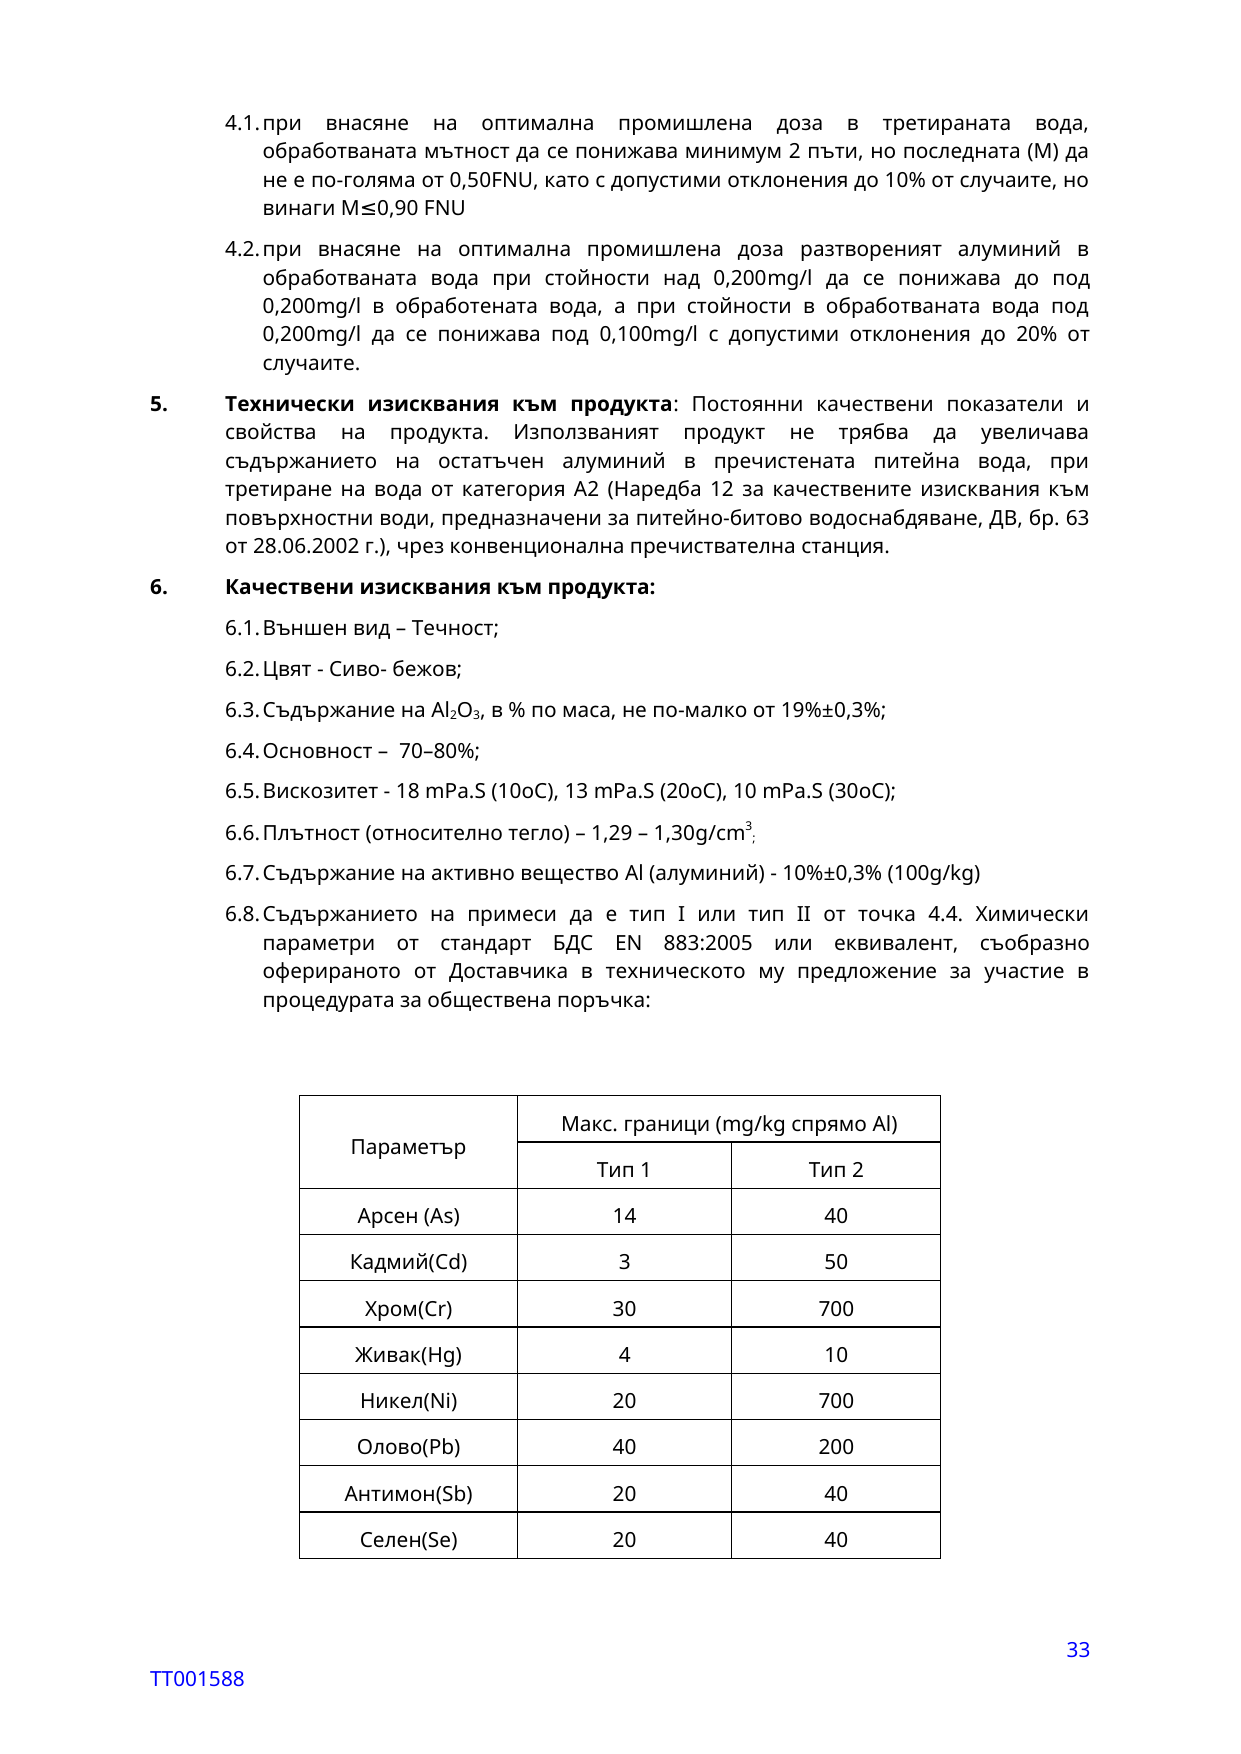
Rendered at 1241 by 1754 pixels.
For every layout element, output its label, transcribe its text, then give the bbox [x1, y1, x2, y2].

table_cell 40 [732, 1513, 940, 1558]
table_cell Кадмий(Cd) [300, 1235, 517, 1280]
table_cell 700 [732, 1281, 940, 1326]
table_cell 20 [518, 1466, 731, 1511]
list Съдържанието на примеси да е тип І или тип ІІ от точка 4.4. Химически параметри от стандарт БДС EN 883:2005 или еквивалент, съобразно оферираното от Доставчика в техническото му предложение за участие в процедурата за обществена поръчка: [225, 899, 1090, 1013]
table_cell 700 [732, 1374, 940, 1419]
table_cell Тип 2 [732, 1143, 940, 1188]
table_cell 30 [518, 1281, 731, 1326]
table_header Макс. граници (mg/kg спрямо Al) [518, 1096, 940, 1141]
list Съдържание на Al2O3, в % по маса, не по-малко от 19%±0,3%; [225, 695, 1090, 723]
table_cell 40 [732, 1466, 940, 1511]
table_cell Селен(Se) [300, 1513, 517, 1558]
list Цвят - Сиво- бежов; [225, 654, 1090, 682]
table_cell 20 [518, 1513, 731, 1558]
list Външен вид – Течност; [225, 613, 1090, 641]
table_cell Олово(Pb) [300, 1420, 517, 1465]
table_cell 3 [518, 1235, 731, 1280]
table_cell 14 [518, 1189, 731, 1234]
table_cell 200 [732, 1420, 940, 1465]
list Плътност (относително тегло) – 1,29 – 1,30g/cm3; [225, 818, 1090, 846]
list Вискозитет - 18 mPa.S (10oC), 13 mPa.S (20oC), 10 mPa.S (30oC); [225, 777, 1090, 805]
table_cell 40 [732, 1189, 940, 1234]
table_cell 10 [732, 1328, 940, 1373]
table_header Параметър [300, 1096, 517, 1188]
list Технически изисквания към продукта: Постоянни качествени показатели и свойства на продукта. Използваният продукт не трябва да увеличава съдържанието на остатъчен алуминий в пречистената питейна вода, при третиране на вода от категория А2 (Наредба 12 за качествените изисквания към повърхностни води, предназначени за питейно-битово водоснабдяване, ДВ, бр. 63 от 28.06.2002 г.), чрез конвенционална пречиствателна станция. [150, 389, 1090, 559]
list Качествени изисквания към продукта: [150, 572, 1090, 600]
list Съдържание на активно вещество Al (алуминий) - 10%±0,3% (100g/kg) [225, 858, 1090, 887]
list Основност – 70–80%; [225, 736, 1090, 764]
table_cell Тип 1 [518, 1143, 731, 1188]
table_cell Антимон(Sb) [300, 1466, 517, 1511]
table_cell 40 [518, 1420, 731, 1465]
table_cell Никел(Ni) [300, 1374, 517, 1419]
table_cell Живак(Hg) [300, 1328, 517, 1373]
table_cell 20 [518, 1374, 731, 1419]
table_cell 50 [732, 1235, 940, 1280]
table_cell Хром(Cr) [300, 1281, 517, 1326]
list при внасяне на оптимална промишлена доза разтвореният алуминий в обработваната вода при стойности над 0,200mg/l да се понижава до под 0,200mg/l в обработената вода, а при стойности в обработваната вода под 0,200mg/l да се понижава под 0,100mg/l с допустими отклонения до 20% от случаите. [225, 234, 1090, 376]
list при внасяне на оптимална промишлена доза в третираната вода, обработваната мътност да се понижава минимум 2 пъти, но последната (М) да не е по-голяма от 0,50FNU, като с допустими отклонения до 10% от случаите, но винаги М≤0,90 FNU [225, 108, 1090, 222]
table_cell Арсен (As) [300, 1189, 517, 1234]
table_cell 4 [518, 1328, 731, 1373]
